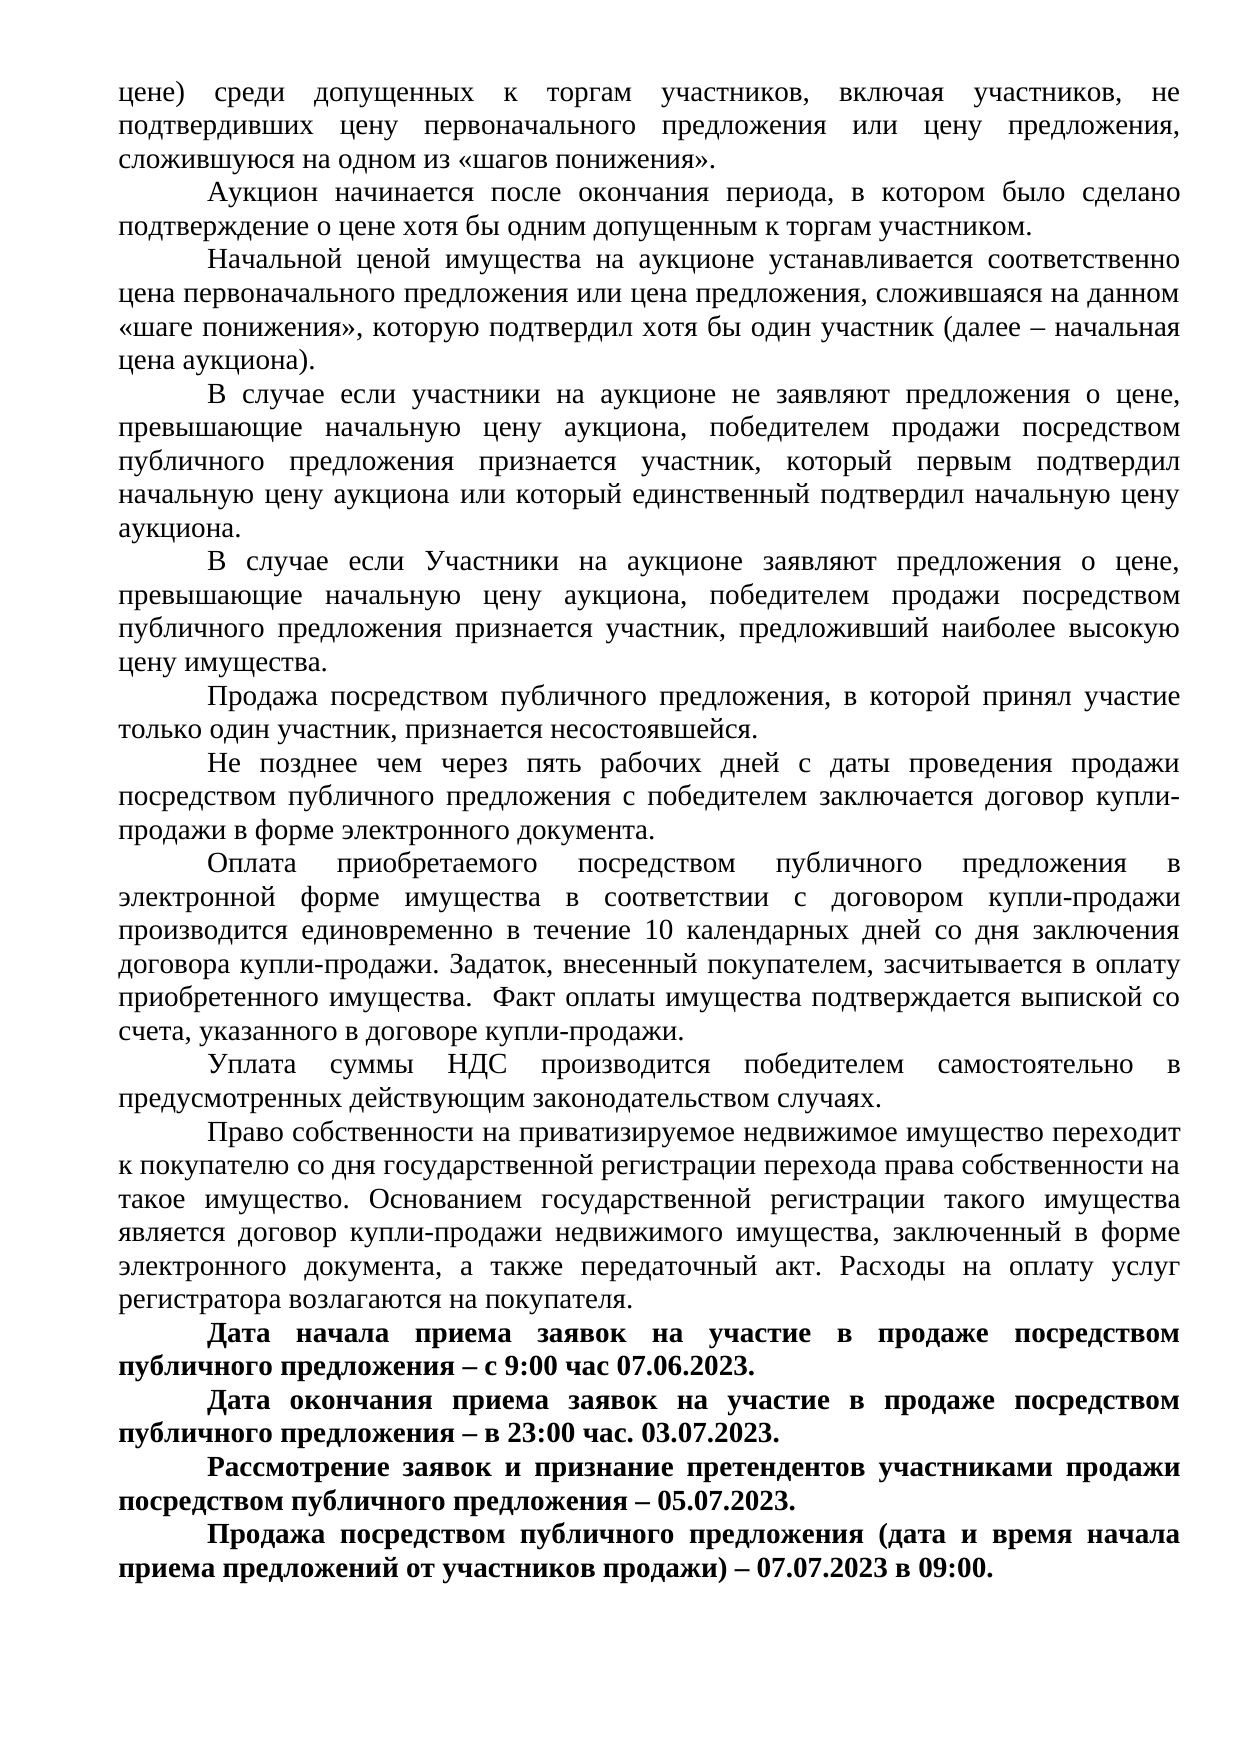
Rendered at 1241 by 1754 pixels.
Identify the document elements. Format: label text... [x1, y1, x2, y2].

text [118, 74, 1181, 174]
text Начальной ценой имущества на аукционе устанавливается соответственно цена первоначального предложения или цена предложения, сложившаяся на данном «шаге понижения», которую подтвердил хотя бы один участник (далее – начальная цена аукциона). [118, 242, 1181, 376]
text Аукцион начинается после окончания периода, в котором было сделано подтверждение о цене хотя бы одним допущенным к торгам участником. [118, 174, 1181, 242]
text Рассмотрение заявок и признание претендентов участниками продажи посредством публичного предложения – 05.07.2023. [118, 1449, 1181, 1516]
text В случае если участники на аукционе не заявляют предложения о цене, превышающие начальную цену аукциона, победителем продажи посредством публичного предложения признается участник, который первым подтвердил начальную цену аукциона или который единственный подтвердил начальную цену аукциона. [118, 376, 1181, 543]
text Дата окончания приема заявок на участие в продаже посредством публичного предложения – в 23:00 час. 03.07.2023. [118, 1382, 1181, 1449]
text В случае если Участники на аукционе заявляют предложения о цене, превышающие начальную цену аукциона, победителем продажи посредством публичного предложения признается участник, предложивший наиболее высокую цену имущества. [118, 543, 1181, 678]
text Продажа посредством публичного предложения (дата и время начала приема предложений от участников продажи) – 07.07.2023 в 09:00. [118, 1516, 1181, 1583]
text Дата начала приема заявок на участие в продаже посредством публичного предложения – с 9:00 час 07.06.2023. [118, 1315, 1181, 1382]
text Оплата приобретаемого посредством публичного предложения в электронной форме имущества в соответствии с договором купли-продажи производится единовременно в течение 10 календарных дней со дня заключения договора купли-продажи. Задаток, внесенный покупателем, засчитывается в оплату приобретенного имущества. Факт оплаты имущества подтверждается выпиской со счета, указанного в договоре купли-продажи. [118, 845, 1181, 1047]
text Продажа посредством публичного предложения, в которой принял участие только один участник, признается несостоявшейся. [118, 678, 1181, 745]
text Право собственности на приватизируемое недвижимое имущество переходит к покупателю со дня государственной регистрации перехода права собственности на такое имущество. Основанием государственной регистрации такого имущества является договор купли-продажи недвижимого имущества, заключенный в форме электронного документа, а также передаточный акт. Расходы на оплату услуг регистратора возлагаются на покупателя. [118, 1114, 1181, 1315]
text Уплата суммы НДС производится победителем самостоятельно в предусмотренных действующим законодательством случаях. [118, 1047, 1181, 1114]
text Не позднее чем через пять рабочих дней с даты проведения продажи посредством публичного предложения с победителем заключается договор купли-продажи в форме электронного документа. [118, 745, 1181, 845]
